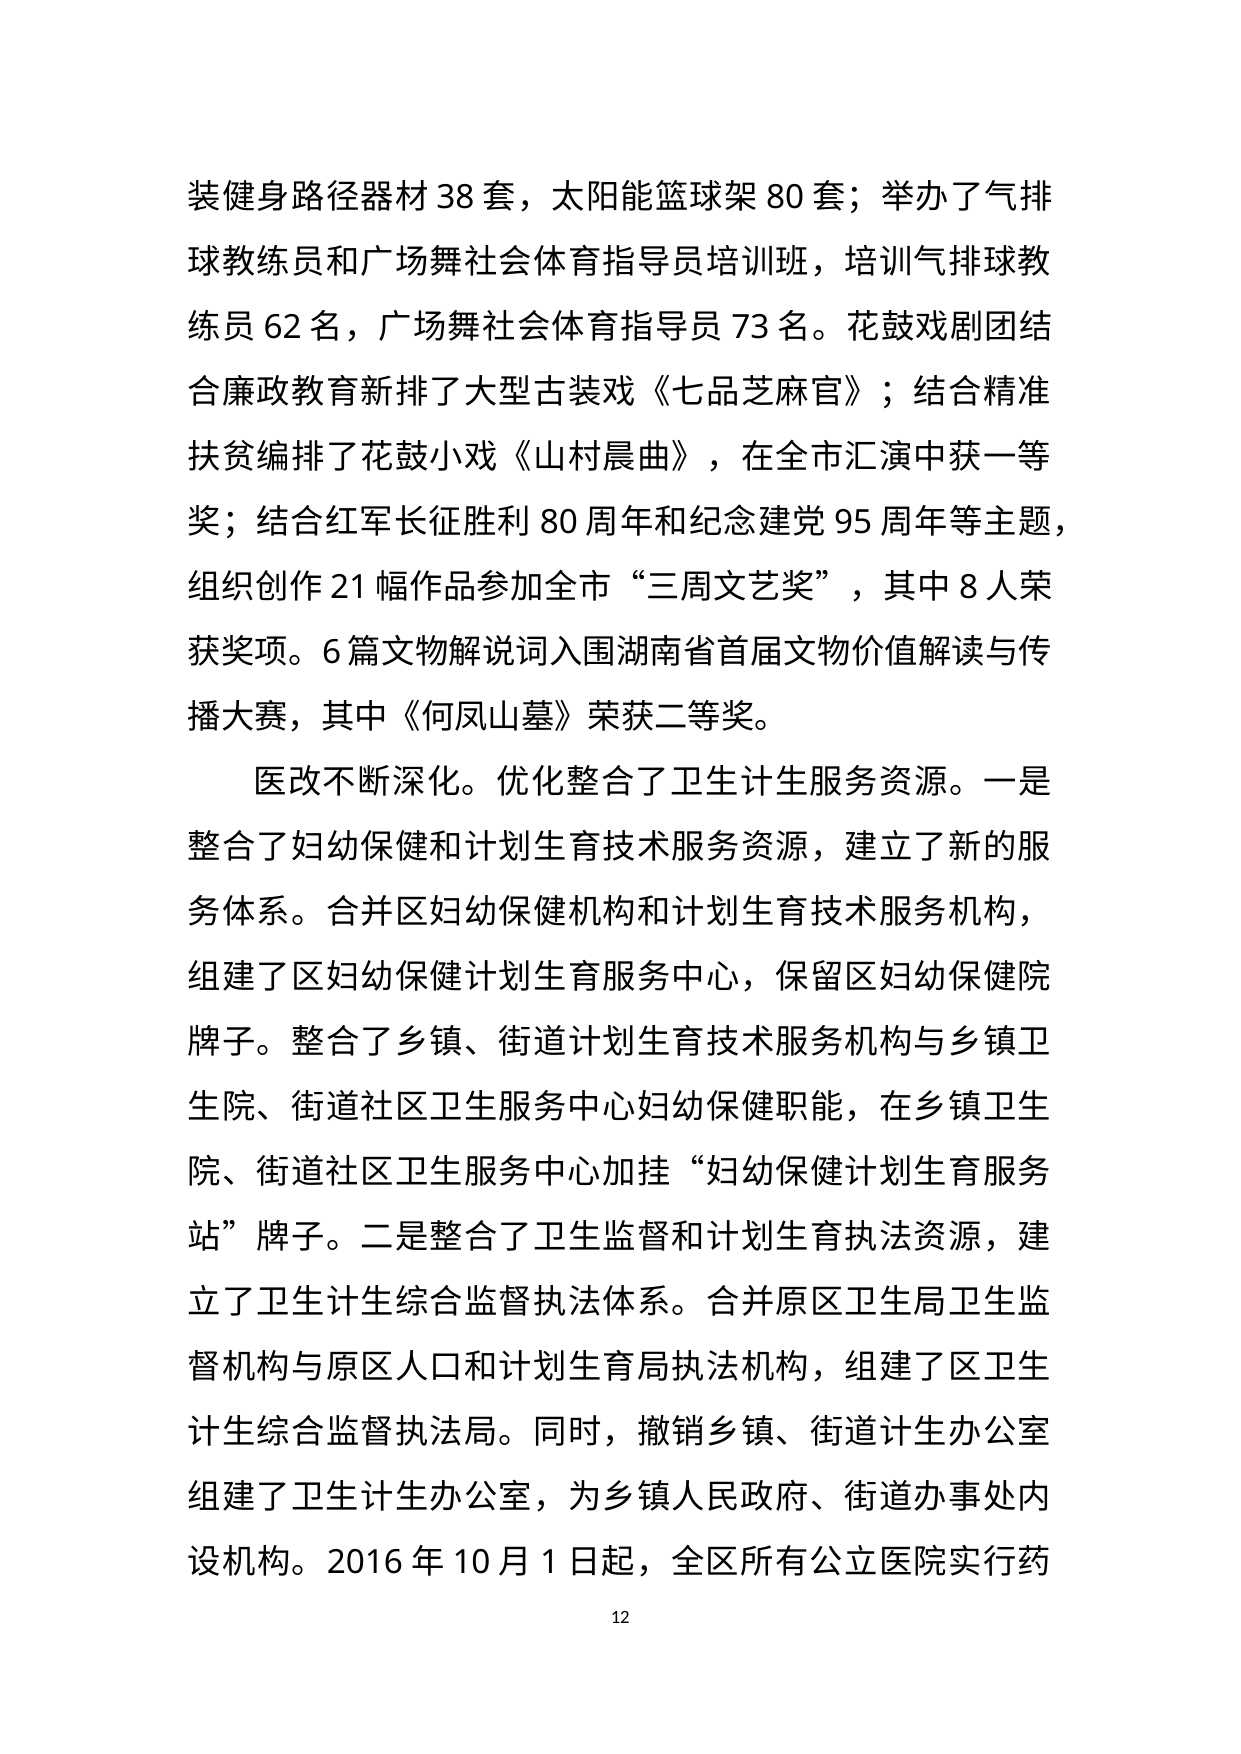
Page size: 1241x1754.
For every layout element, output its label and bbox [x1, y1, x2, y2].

text [187, 747, 1053, 1592]
text [187, 162, 1053, 747]
